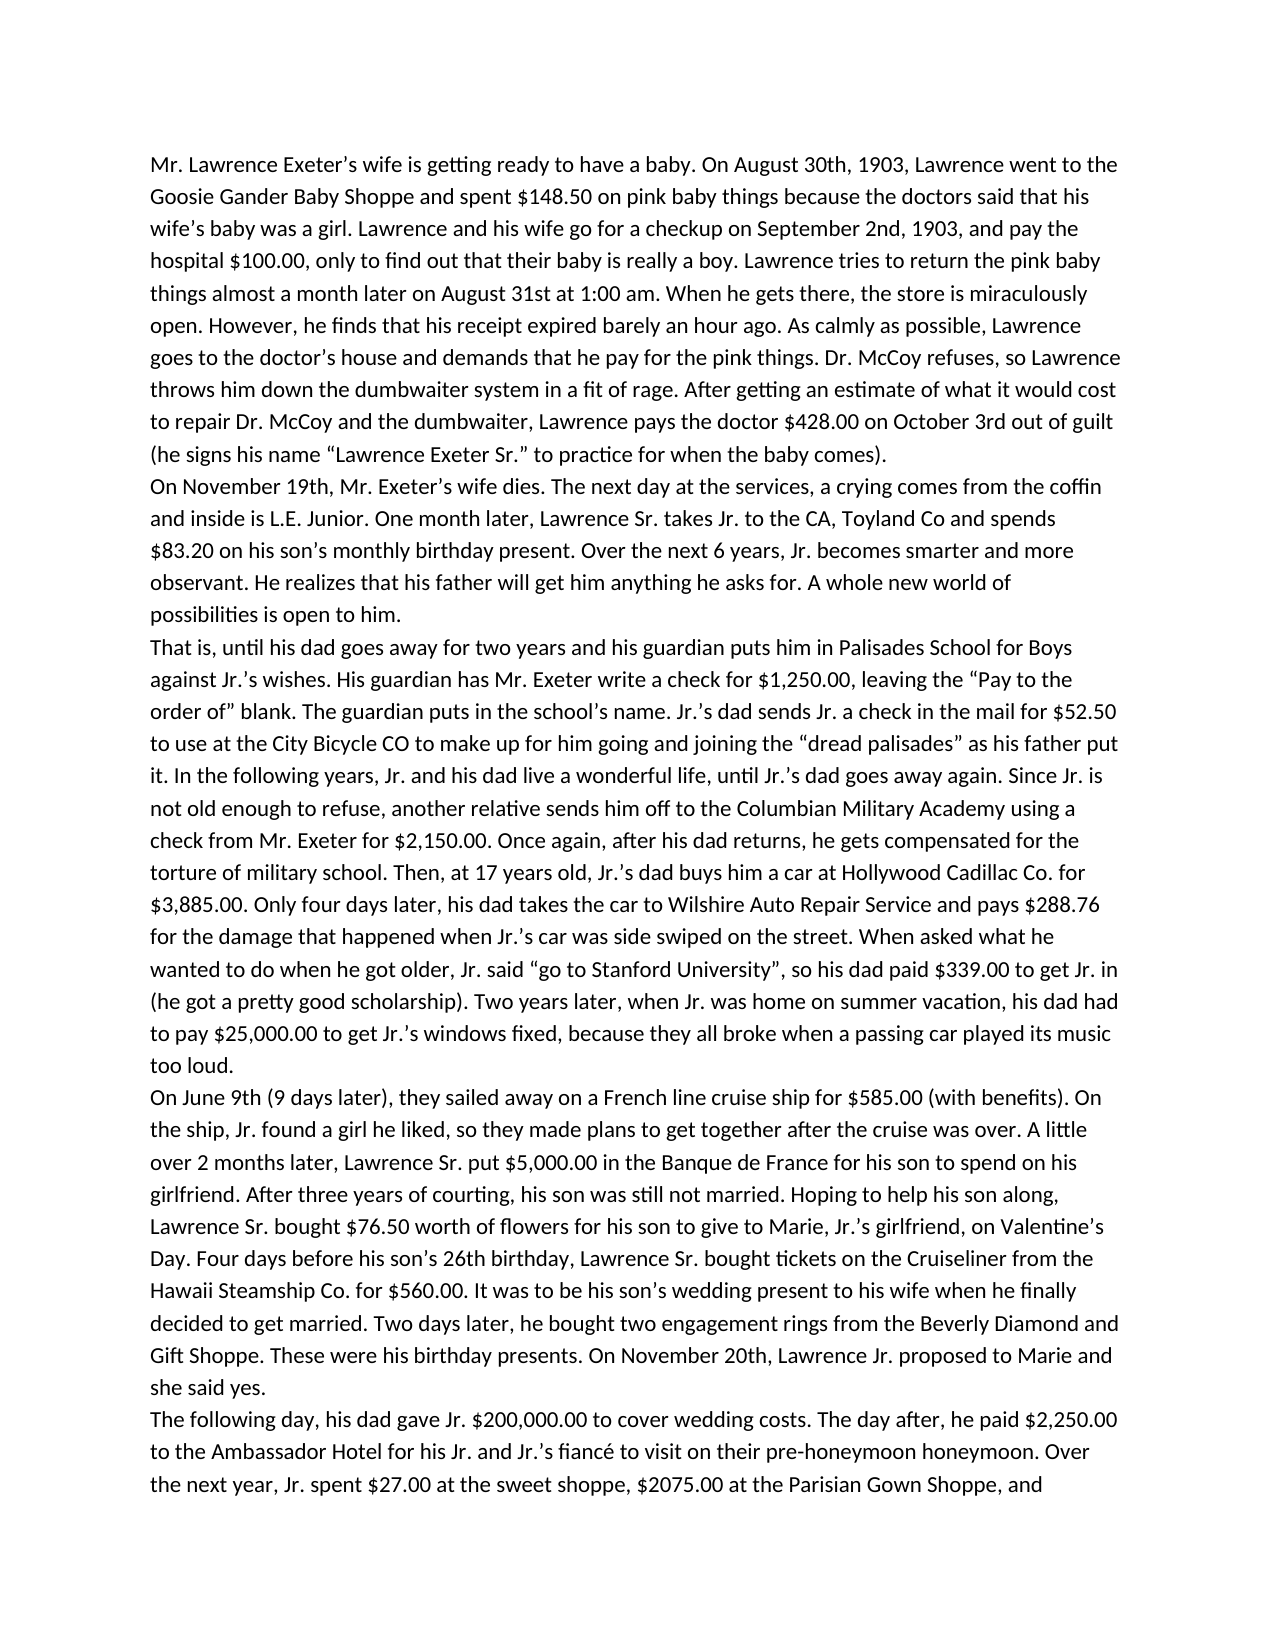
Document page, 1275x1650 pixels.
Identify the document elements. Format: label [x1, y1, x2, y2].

text [150, 150, 1125, 1498]
